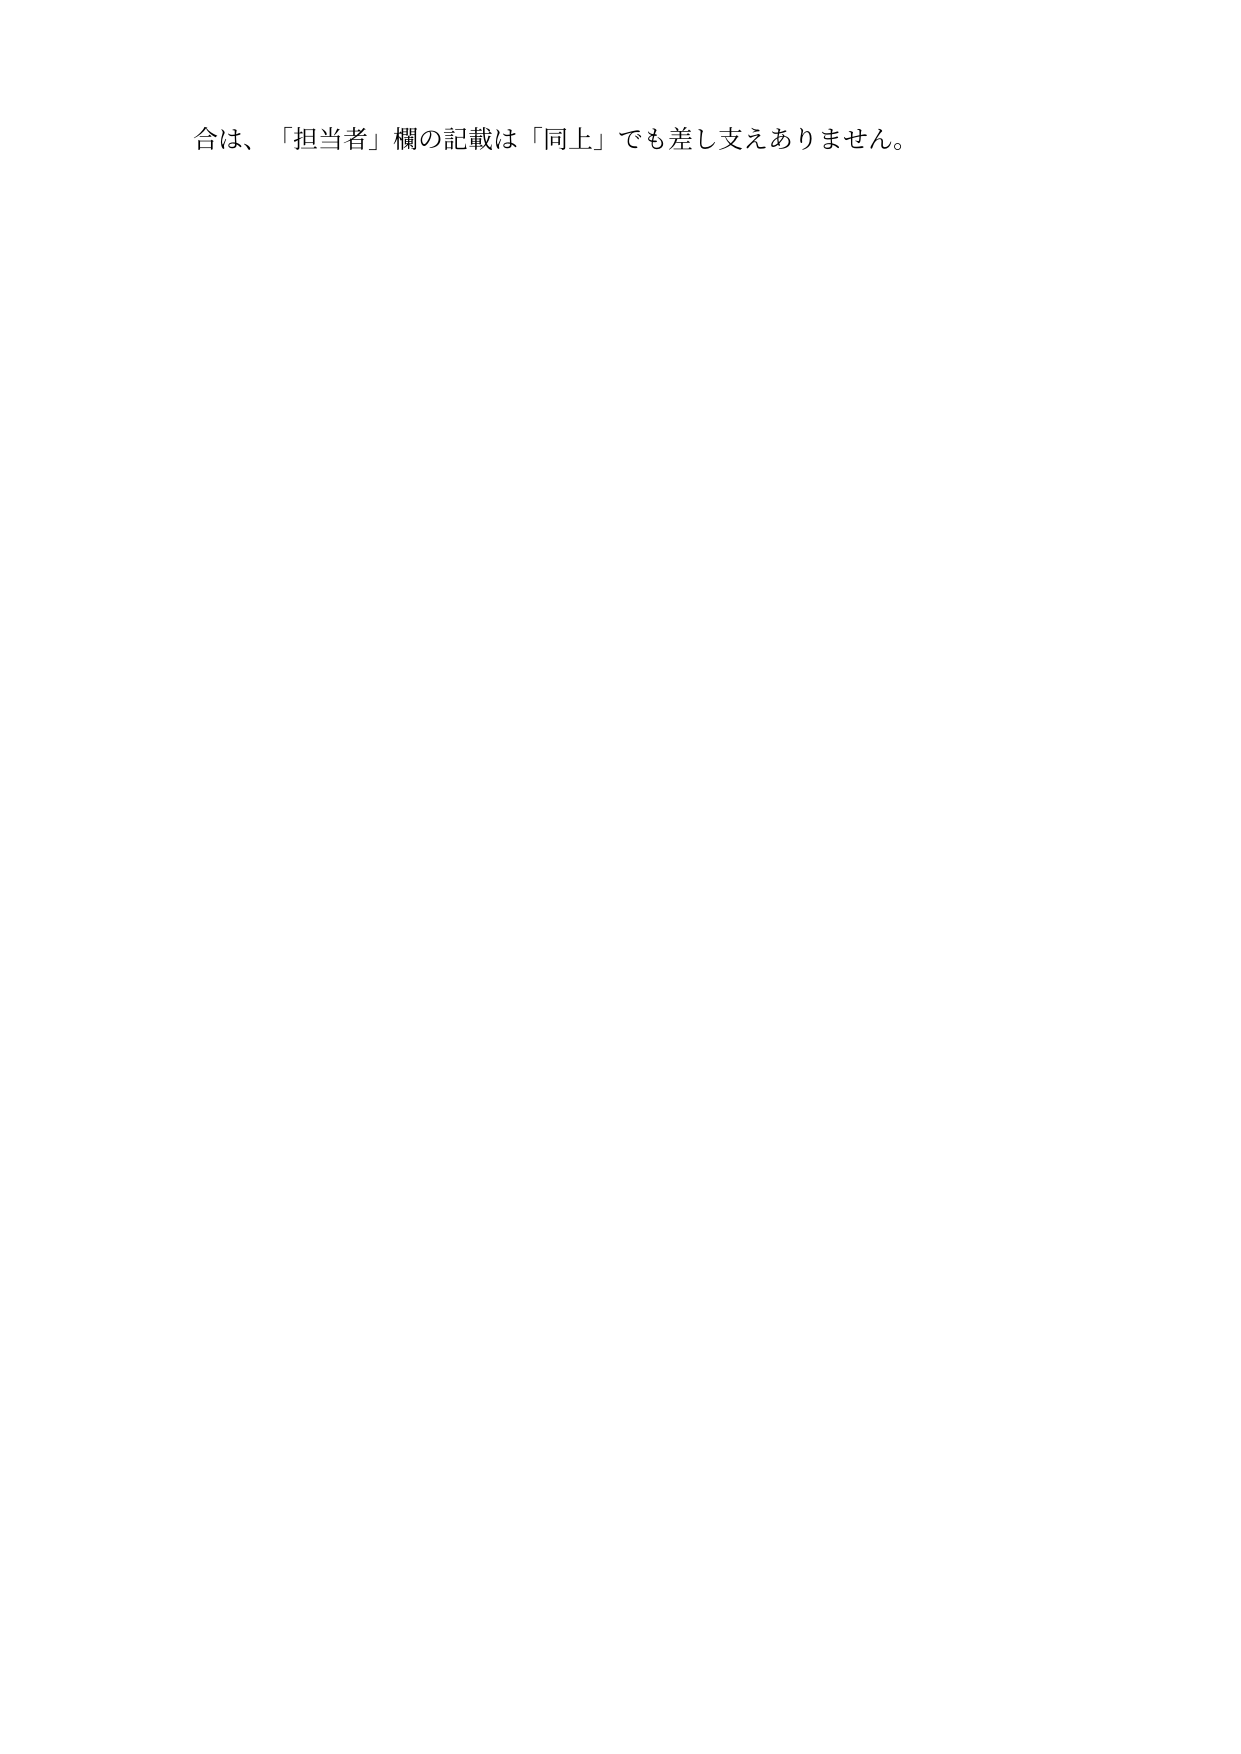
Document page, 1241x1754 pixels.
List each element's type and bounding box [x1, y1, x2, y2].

text [143, 119, 1122, 156]
